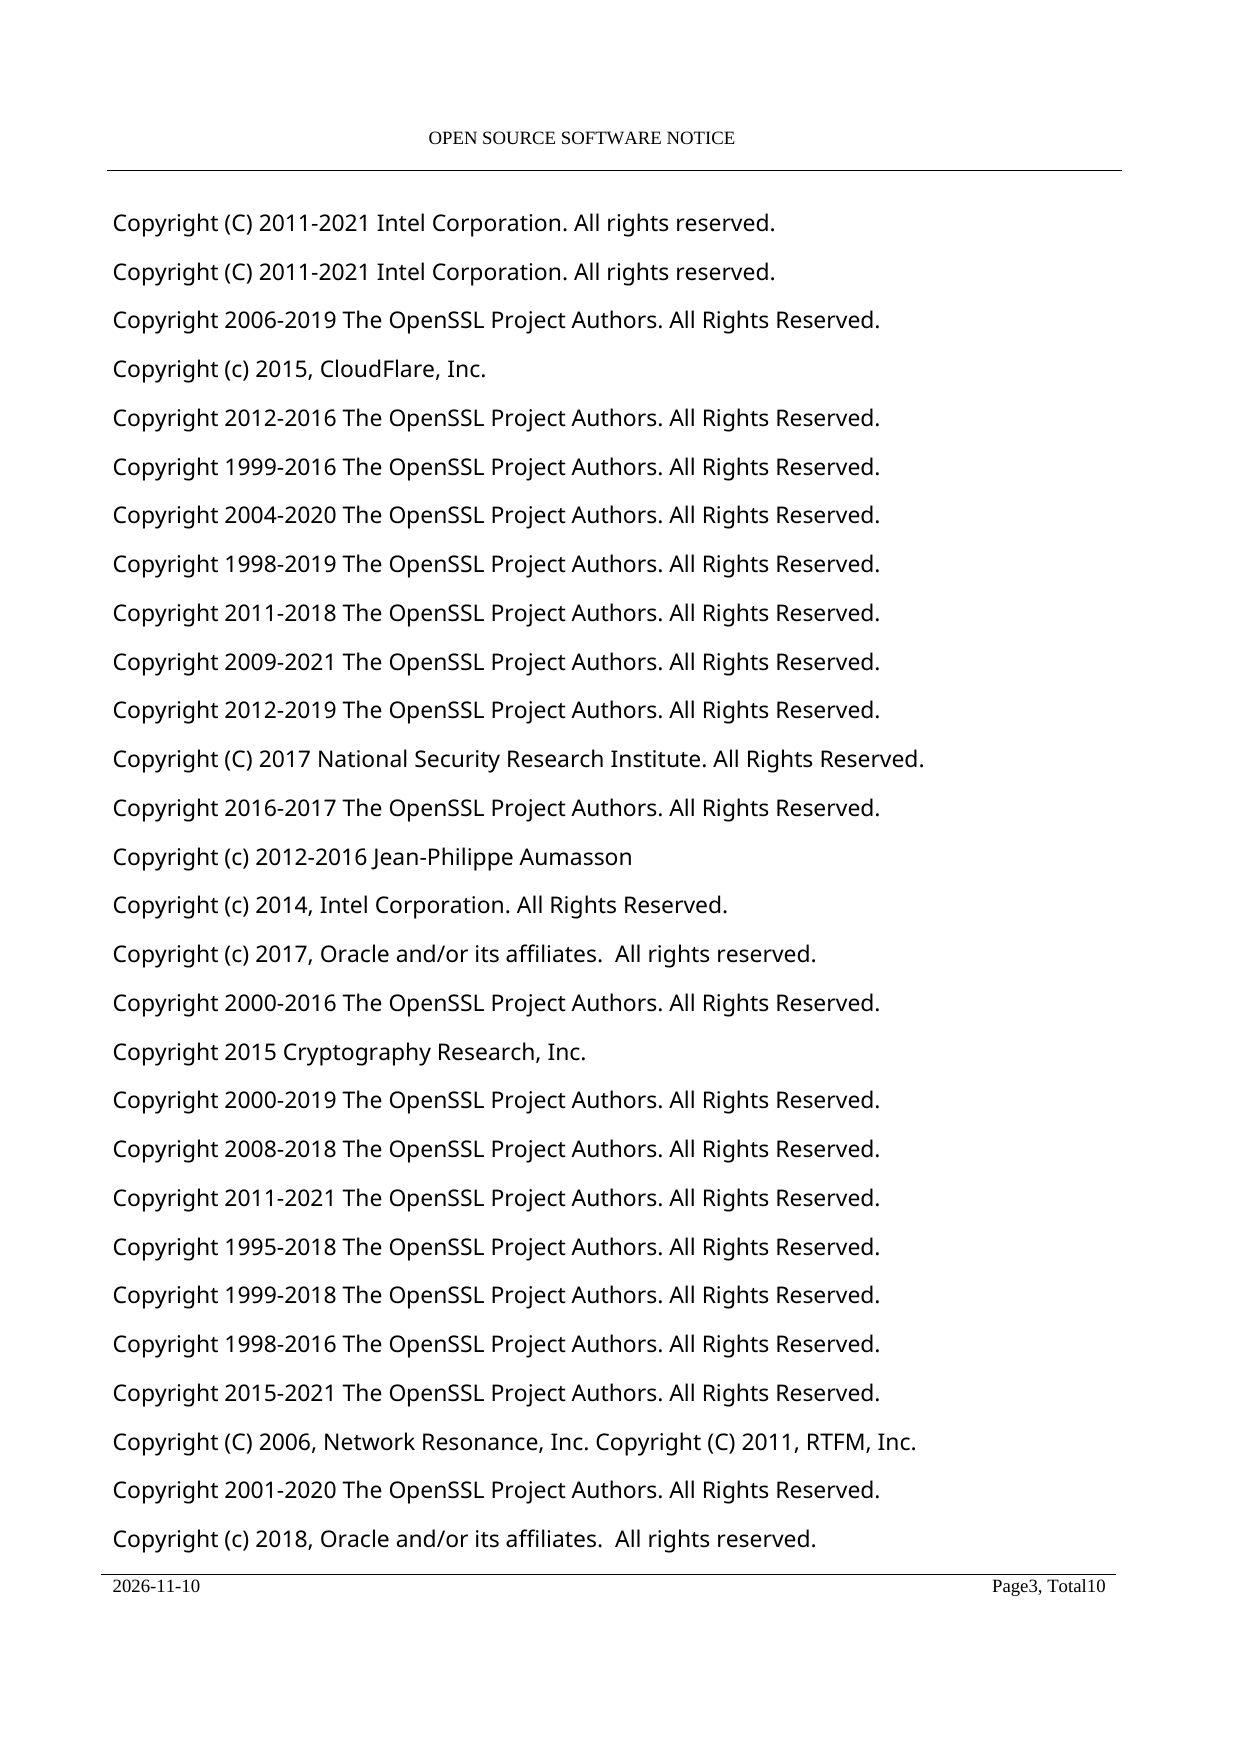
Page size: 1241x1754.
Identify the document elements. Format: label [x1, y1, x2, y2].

text [112, 206, 1128, 1555]
